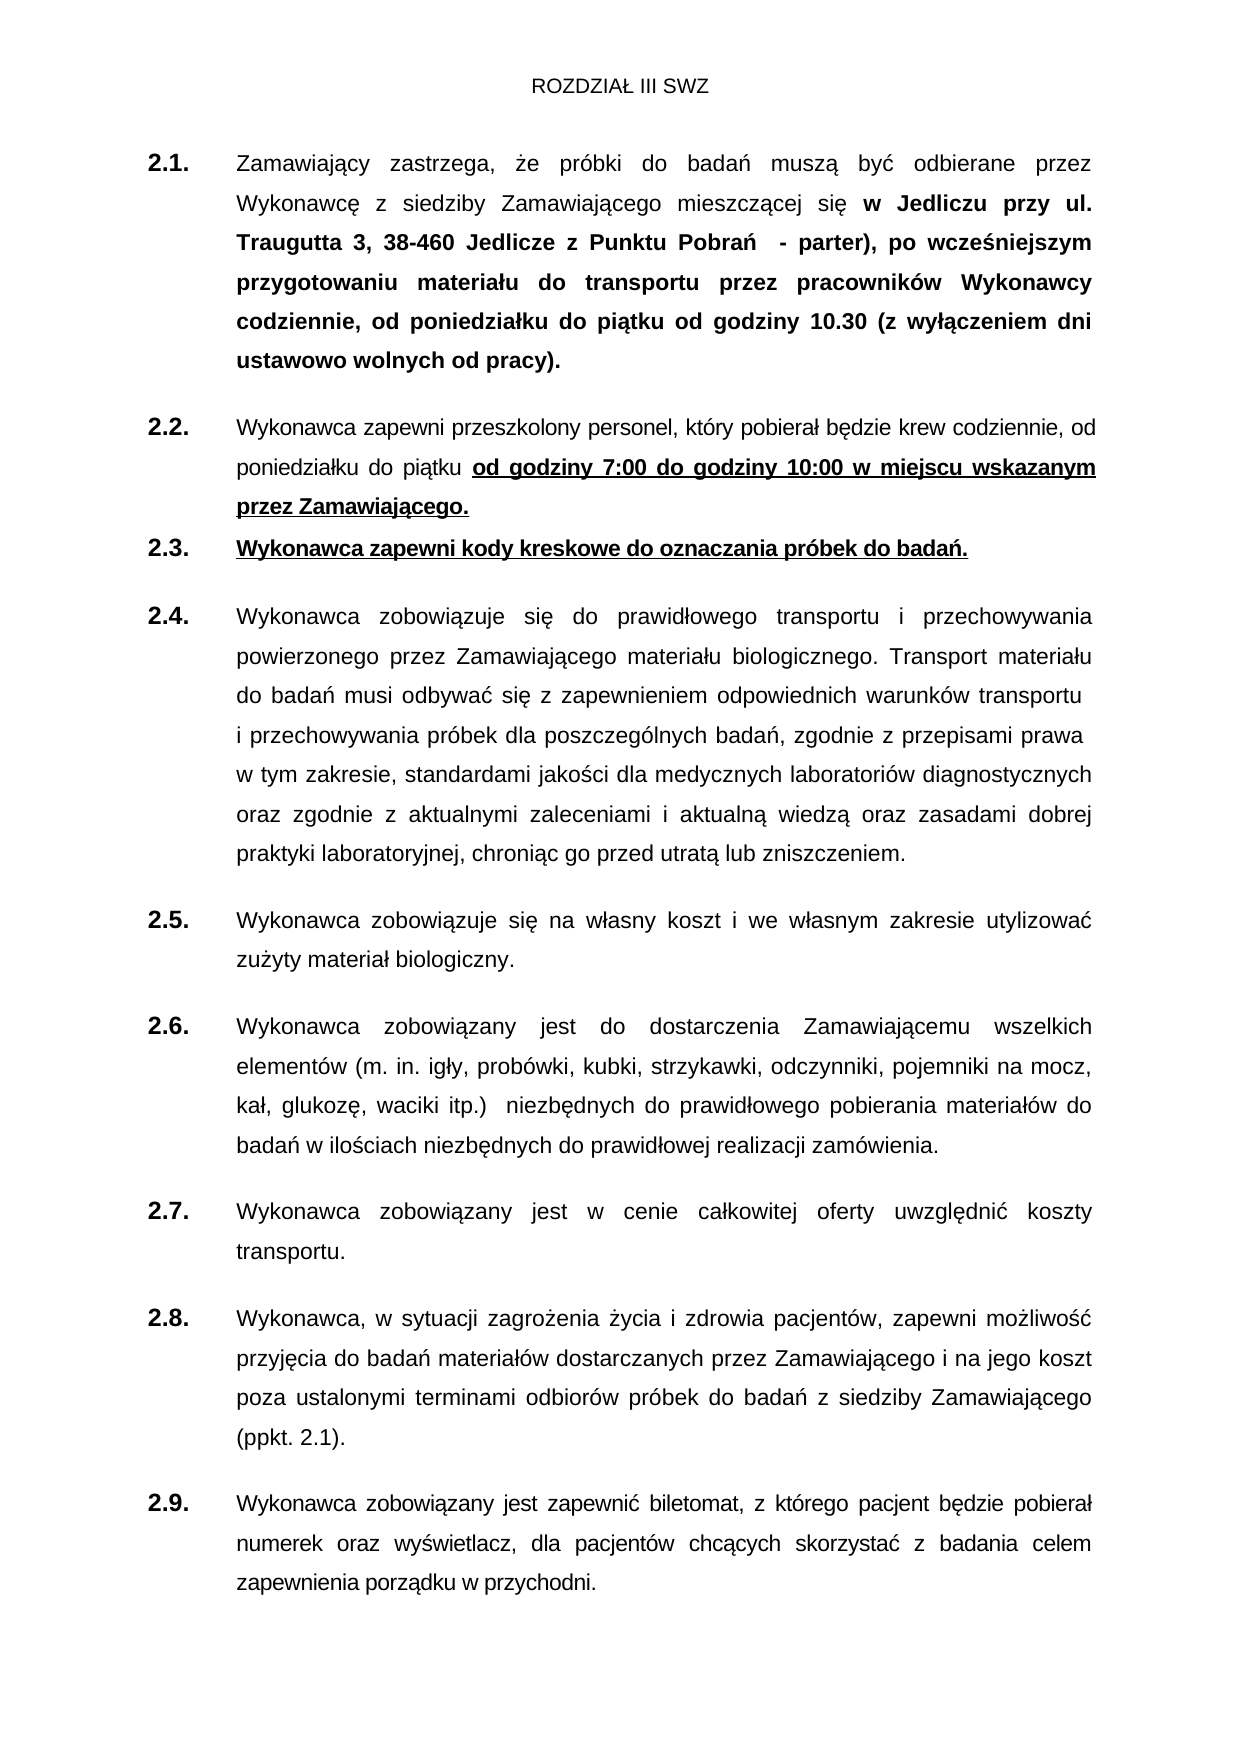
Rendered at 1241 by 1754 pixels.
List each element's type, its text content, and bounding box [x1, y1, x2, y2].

list Wykonawca zobowiązuje się do prawidłowego transportu i przechowywania powierzonego przez Zamawiającego materiału biologicznego. Transport materiału do badań musi odbywać się z zapewnieniem odpowiednich warunków transportu i przechowywania próbek dla poszczególnych badań, zgodnie z przepisami prawa w tym zakresie, standardami jakości dla medycznych laboratoriów diagnostycznych oraz zgodnie z aktualnymi zaleceniami i aktualną wiedzą oraz zasadami dobrej praktyki laboratoryjnej, chroniąc go przed utratą lub zniszczeniem. [148, 601, 1093, 866]
list Zamawiający zastrzega, że próbki do badań muszą być odbierane przez Wykonawcę z siedziby Zamawiającego mieszczącej się w Jedliczu przy ul. Traugutta 3, 38-460 Jedlicze z Punktu Pobrań - parter), po wcześniejszym przygotowaniu materiału do transportu przez pracowników Wykonawcy codziennie, od poniedziałku do piątku od godziny 10.30 (z wyłączeniem dni ustawowo wolnych od pracy). [148, 148, 1093, 374]
list Wykonawca zapewni kody kreskowe do oznaczania próbek do badań. [148, 533, 1097, 561]
list Wykonawca zobowiązany jest do dostarczenia Zamawiającemu wszelkich elementów (m. in. igły, probówki, kubki, strzykawki, odczynniki, pojemniki na mocz, kał, glukozę, waciki itp.) niezbędnych do prawidłowego pobierania materiałów do badań w ilościach niezbędnych do prawidłowej realizacji zamówienia. [148, 1011, 1093, 1158]
list Wykonawca zobowiązany jest zapewnić biletomat, z którego pacjent będzie pobierał numerek oraz wyświetlacz, dla pacjentów chcących skorzystać z badania celem zapewnienia porządku w przychodni. [148, 1488, 1093, 1596]
list Wykonawca zobowiązany jest w cenie całkowitej oferty uwzględnić koszty transportu. [148, 1196, 1093, 1264]
list Wykonawca zapewni przeszkolony personel, który pobierał będzie krew codziennie, od poniedziałku do piątku od godziny 7:00 do godziny 10:00 w miejscu wskazanym przez Zamawiającego. [148, 412, 1097, 519]
list Wykonawca zobowiązuje się na własny koszt i we własnym zakresie utylizować zużyty materiał biologiczny. [148, 904, 1093, 973]
list Wykonawca, w sytuacji zagrożenia życia i zdrowia pacjentów, zapewni możliwość przyjęcia do badań materiałów dostarczanych przez Zamawiającego i na jego koszt poza ustalonymi terminami odbiorów próbek do badań z siedziby Zamawiającego (ppkt. 2.1). [148, 1303, 1093, 1450]
